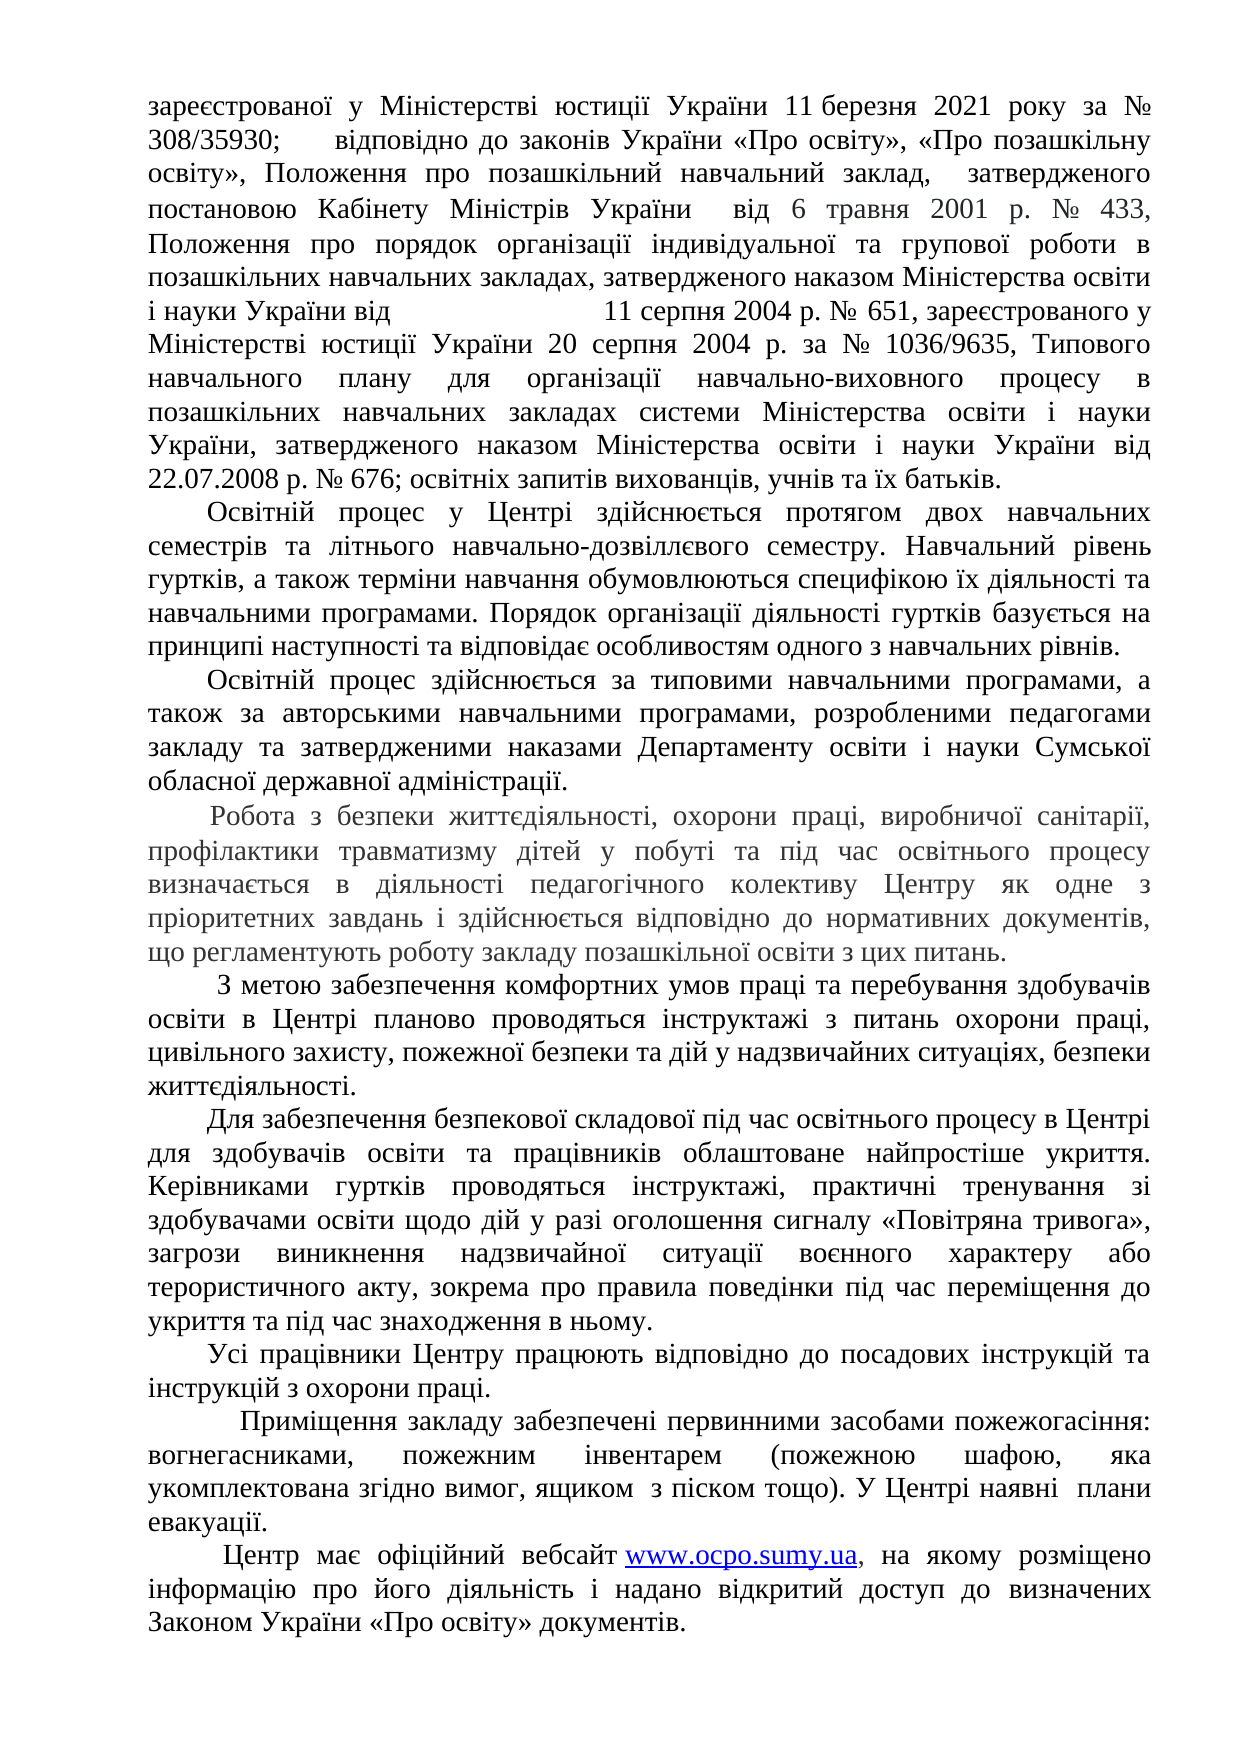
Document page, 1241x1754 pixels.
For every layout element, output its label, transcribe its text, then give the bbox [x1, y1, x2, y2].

text Освітній процес у Центрі здійснюється протягом двох навчальних семестрів та літнього навчально-дозвіллєвого семестру. Навчальний рівень гуртків, а також терміни навчання обумовлюються специфікою їх діяльності та навчальними програмами. Порядок організації діяльності гуртків базується на принципі наступності та відповідає особливостям одного з навчальних рівнів. [148, 494, 1152, 662]
text Робота з безпеки життєдіяльності, охорони праці, виробничої санітарії, профілактики травматизму дітей у побуті та під час освітнього процесу визначається в діяльності педагогічного колективу Центру як одне з пріоритетних завдань і здійснюється відповідно до нормативних документів, що регламентують роботу закладу позашкільної освіти з цих питань. [148, 796, 1152, 967]
text Освітній процес здійснюється за типовими навчальними програмами, а також за авторськими навчальними програмами, розробленими педагогами закладу та затвердженими наказами Департаменту освіти і науки Сумської обласної державної адміністрації. [148, 662, 1152, 796]
text Центр має офіційний вебсайт www.ocpo.sumy.ua, на якому розміщено інформацію про його діяльність і надано відкритий доступ до визначених Законом України «Про освіту» документів. [148, 1604, 1152, 1638]
text Приміщення закладу забезпечені первинними засобами пожежогасіння: вогнегасниками, пожежним інвентарем (пожежною шафою, яка укомплектована згідно вимог, ящиком з піском тощо). У Центрі наявні плани евакуації. [148, 1403, 1152, 1537]
text Для забезпечення безпекової складової під час освітнього процесу в Центрі для здобувачів освіти та працівників облаштоване найпростіше укриття. Керівниками гуртків проводяться інструктажі, практичні тренування зі здобувачами освіти щодо дій у разі оголошення сигналу «Повітряна тривога», загрози виникнення надзвичайної ситуації воєнного характеру або терористичного акту, зокрема про правила поведінки під час переміщення до укриття та під час знаходження в ньому. [148, 1101, 1152, 1336]
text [148, 88, 1152, 494]
text З метою забезпечення комфортних умов праці та перебування здобувачів освіти в Центрі планово проводяться інструктажі з питань охорони праці, цивільного захисту, пожежної безпеки та дій у надзвичайних ситуаціях, безпеки життєдіяльності. [148, 967, 1152, 1101]
text Центр має офіційний вебсайт www.ocpo.sumy.ua, на якому розміщено інформацію про його діяльність і надано відкритий доступ до визначених Законом України «Про освіту» документів. [148, 1537, 1152, 1571]
text Усі працівники Центру працюють відповідно до посадових інструкцій та інструкцій з охорони праці. [148, 1336, 1152, 1403]
